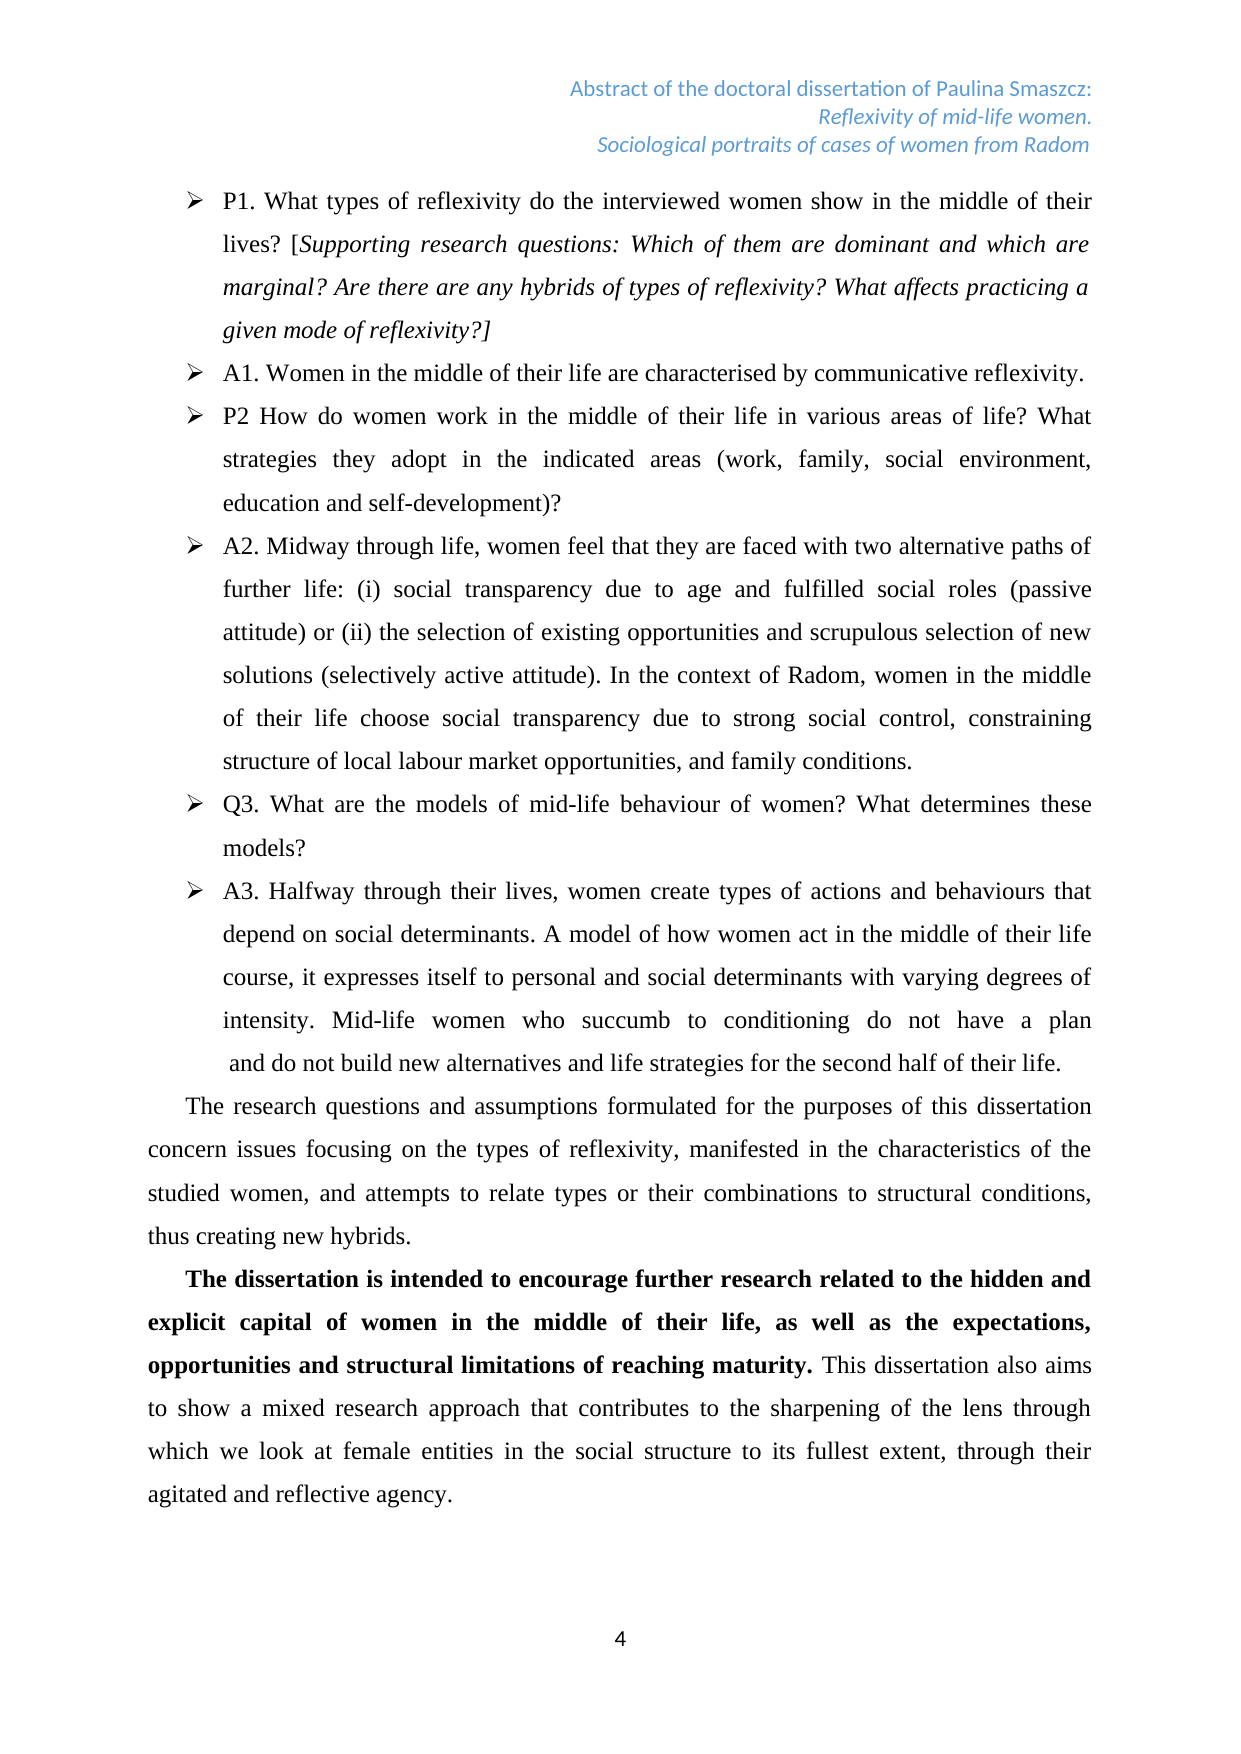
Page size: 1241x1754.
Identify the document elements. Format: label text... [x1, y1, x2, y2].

list P1. What types of reflexivity do the interviewed women show in the middle of their lives? [Supporting research questions: Which of them are dominant and which are marginal? Are there are any hybrids of types of reflexivity? What affects practicing a given mode of reflexivity?] [185, 186, 1093, 344]
list A1. Women in the middle of their life are characterised by communicative reflexivity. [185, 358, 1093, 387]
list A3. Halfway through their lives, women create types of actions and behaviours that depend on social determinants. A model of how women act in the middle of their life course, it expresses itself to personal and social determinants with varying degrees of intensity. Mid-life women who succumb to conditioning do not have a plan and do not build new alternatives and life strategies for the second half of their life. [185, 876, 1093, 1077]
list P2 How do women work in the middle of their life in various areas of life? What strategies they adopt in the indicated areas (work, family, social environment, education and self-development)? [185, 401, 1093, 516]
list A2. Midway through life, women feel that they are faced with two alternative paths of further life: (i) social transparency due to age and fulfilled social roles (passive attitude) or (ii) the selection of existing opportunities and scrupulous selection of new solutions (selectively active attitude). In the context of Radom, women in the middle of their life choose social transparency due to strong social control, constraining structure of local labour market opportunities, and family conditions. [185, 531, 1093, 775]
text The research questions and assumptions formulated for the purposes of this dissertation concern issues focusing on the types of reflexivity, manifested in the characteristics of the studied women, and attempts to relate types or their combinations to structural conditions, thus creating new hybrids. [148, 1091, 1093, 1249]
list Q3. What are the models of mid-life behaviour of women? What determines these models? [185, 789, 1093, 861]
text The dissertation is intended to encourage further research related to the hidden and explicit capital of women in the middle of their life, as well as the expectations, opportunities and structural limitations of reaching maturity. This dissertation also aims to show a mixed research approach that contributes to the sharpening of the lens through which we look at female entities in the social structure to its fullest extent, through their agitated and reflective agency. [148, 1264, 1093, 1508]
